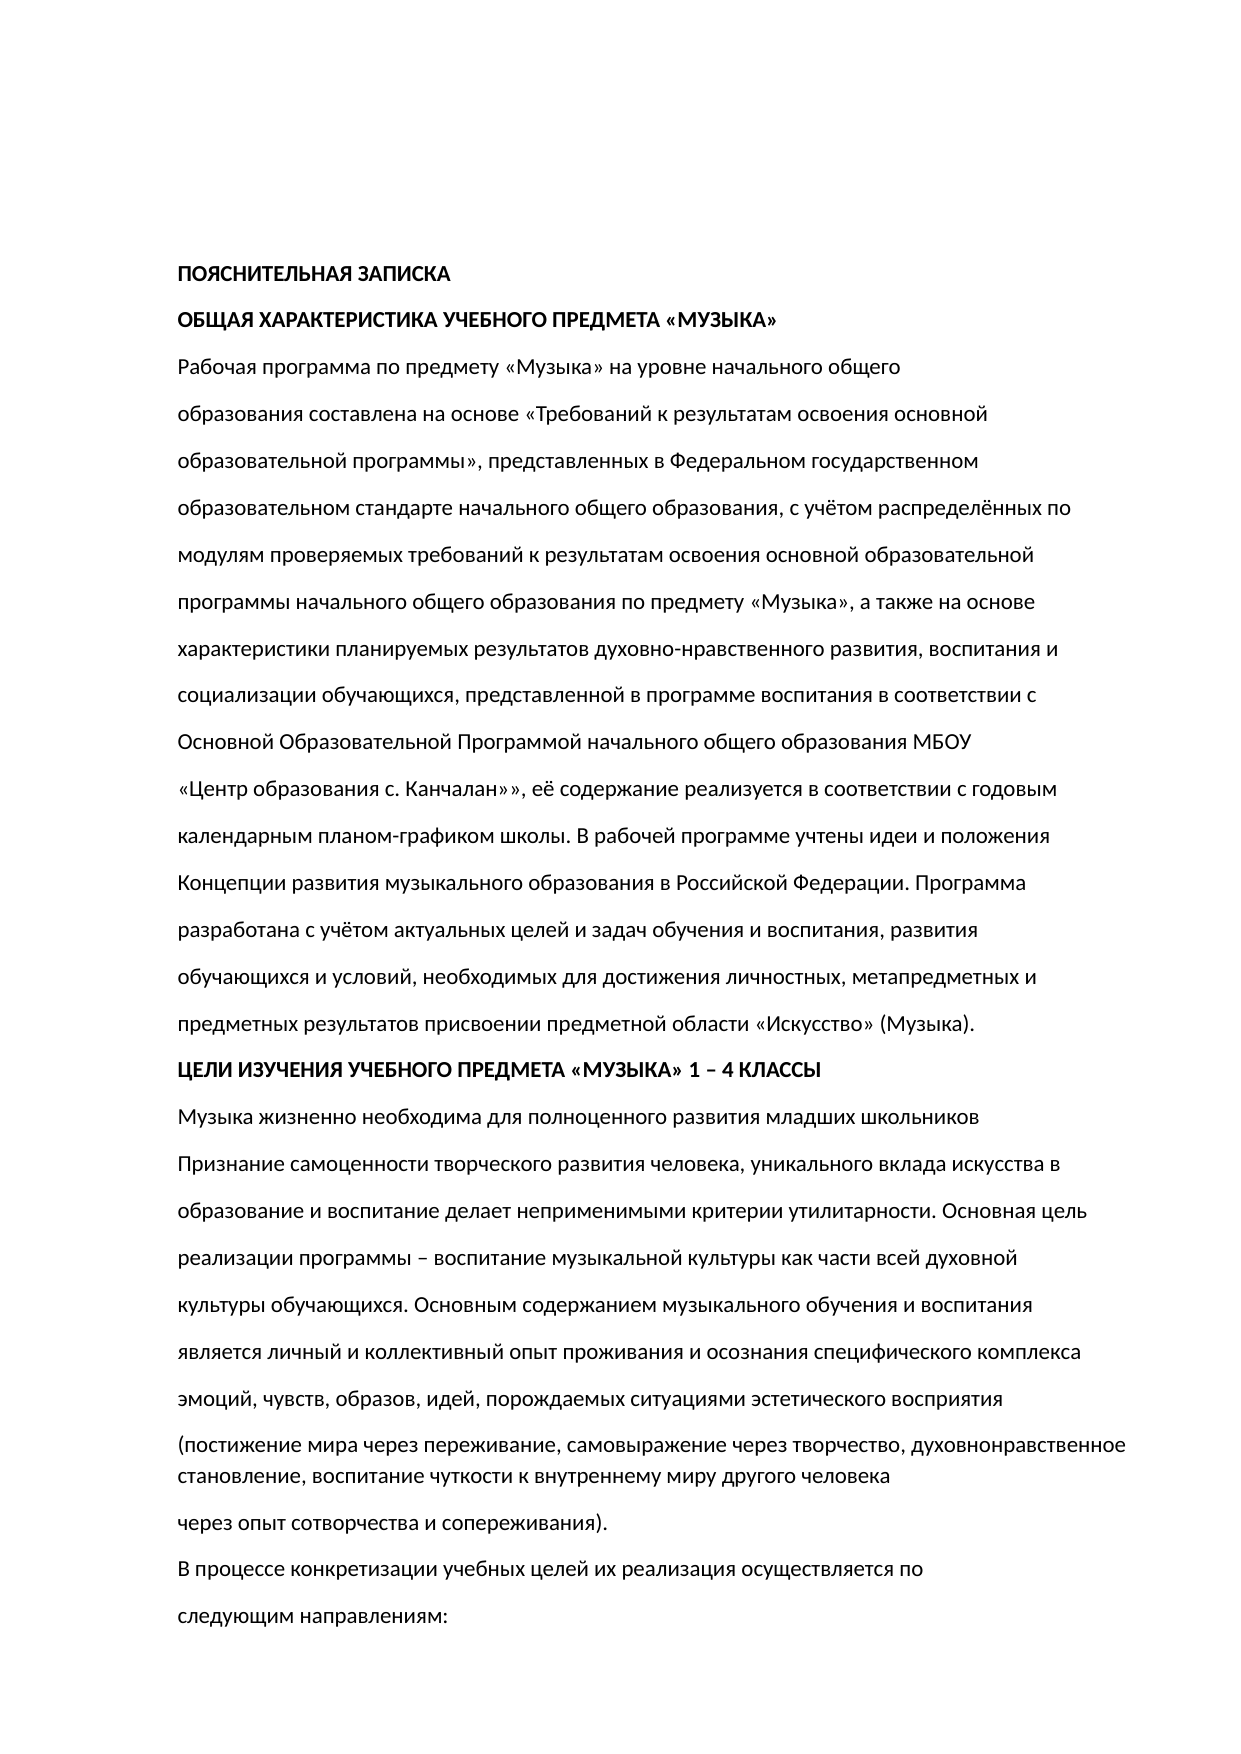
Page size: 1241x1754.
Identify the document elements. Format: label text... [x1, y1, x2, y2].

text «Центр образования с. Канчалан»», её содержание реализуется в соответствии с годовым [177, 774, 1152, 802]
text календарным планом-графиком школы. В рабочей программе учтены идеи и положения [177, 821, 1152, 849]
text ЦЕЛИ ИЗУЧЕНИЯ УЧЕБНОГО ПРЕДМЕТА «МУЗЫКА» 1 – 4 КЛАССЫ [177, 1056, 1152, 1084]
text Признание самоценности творческого развития человека, уникального вклада искусства в [177, 1149, 1152, 1177]
text культуры обучающихся. Основным содержанием музыкального обучения и воспитания [177, 1290, 1152, 1318]
text обучающихся и условий, необходимых для достижения личностных, метапредметных и [177, 962, 1152, 990]
text программы начального общего образования по предмету «Музыка», а также на основе [177, 587, 1152, 615]
text образовательном стандарте начального общего образования, с учётом распределённых по [177, 493, 1152, 521]
text модулям проверяемых требований к результатам освоения основной образовательной [177, 540, 1152, 568]
text предметных результатов присвоении предметной области «Искусство» (Музыка). [177, 1009, 1152, 1037]
text разработана с учётом актуальных целей и задач обучения и воспитания, развития [177, 915, 1152, 943]
text социализации обучающихся, представленной в программе воспитания в соответствии с [177, 681, 1152, 709]
text Концепции развития музыкального образования в Российской Федерации. Программа [177, 868, 1152, 896]
text образование и воспитание делает неприменимыми критерии утилитарности. Основная цель [177, 1196, 1152, 1224]
text ОБЩАЯ ХАРАКТЕРИСТИКА УЧЕБНОГО ПРЕДМЕТА «МУЗЫКА» [177, 306, 1152, 334]
text В процессе конкретизации учебных целей их реализация осуществляется по [177, 1554, 1152, 1583]
text образовательной программы», представленных в Федеральном государственном [177, 446, 1152, 474]
text является личный и коллективный опыт проживания и осознания специфического комплекса [177, 1337, 1152, 1365]
text характеристики планируемых результатов духовно-нравственного развития, воспитания и [177, 634, 1152, 662]
text Музыка жизненно необходима для полноценного развития младших школьников [177, 1102, 1152, 1131]
text Основной Образовательной Программой начального общего образования МБОУ [177, 727, 1152, 756]
text эмоций, чувств, образов, идей, порождаемых ситуациями эстетического восприятия [177, 1384, 1152, 1412]
text через опыт сотворчества и сопереживания). [177, 1508, 1152, 1536]
text реализации программы – воспитание музыкальной культуры как части всей духовной [177, 1243, 1152, 1271]
text Рабочая программа по предмету «Музыка» на уровне начального общего [177, 352, 1152, 381]
text образования составлена на основе «Требований к результатам освоения основной [177, 399, 1152, 427]
text ПОЯСНИТЕЛЬНАЯ ЗАПИСКА [177, 259, 1152, 287]
text (постижение мира через переживание, самовыражение через творчество, духовнонравственное становление, воспитание чуткости к внутреннему миру другого человека [177, 1431, 1152, 1489]
text следующим направлениям: [177, 1601, 1152, 1629]
